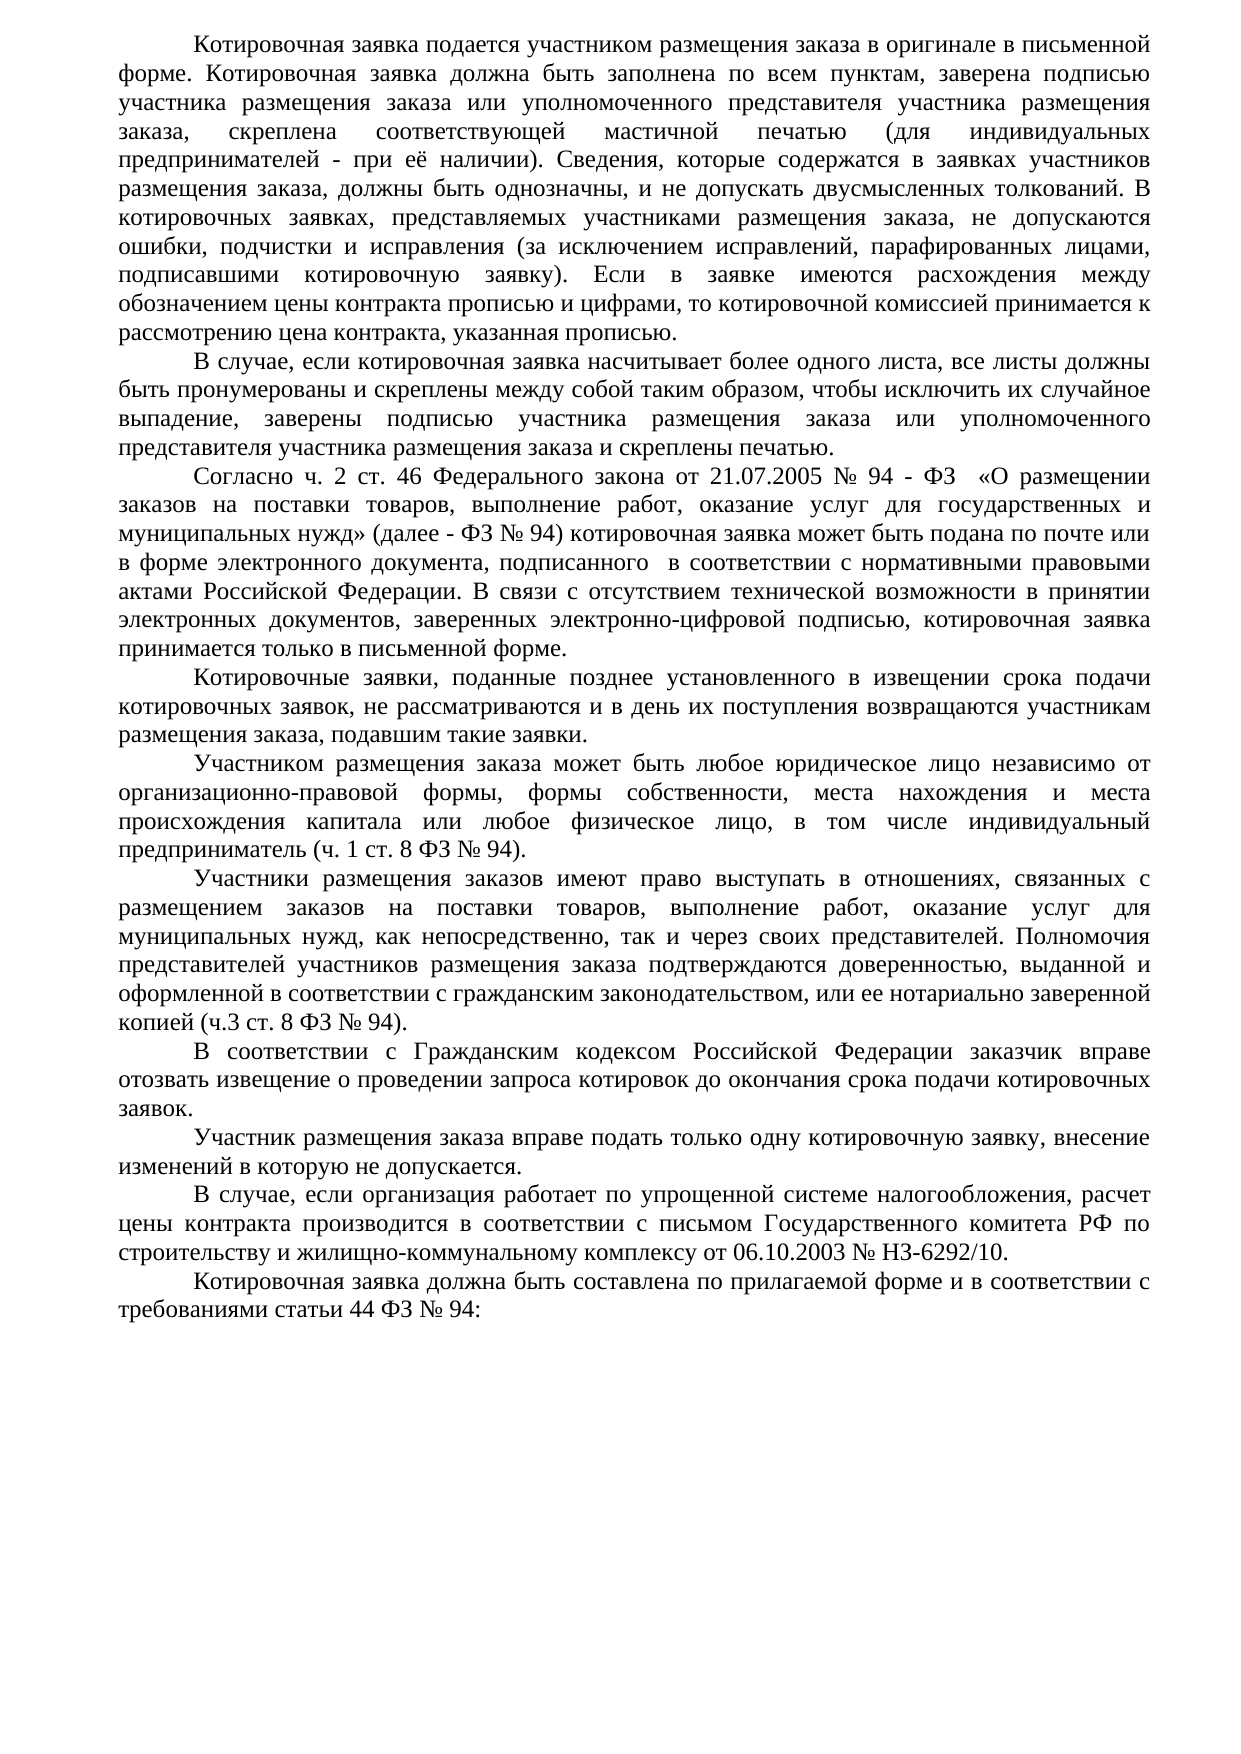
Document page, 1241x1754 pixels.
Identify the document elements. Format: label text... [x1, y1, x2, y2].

title Согласно ч. 2 ст. 46 Федерального закона от 21.07.2005 № 94 - ФЗ «О размещении заказов на поставки товаров, выполнение работ, оказание услуг для государственных и муниципальных нужд» (далее - ФЗ № 94) котировочная заявка может быть подана по почте или в форме электронного документа, подписанного в соответствии с нормативными правовыми актами Российской Федерации. В связи с отсутствием технической возможности в принятии электронных документов, заверенных электронно-цифровой подписью, котировочная заявка принимается только в письменной форме. [118, 461, 1152, 662]
title Котировочная заявка должна быть составлена по прилагаемой форме и в соответствии с требованиями статьи 44 ФЗ № 94: [118, 1266, 1152, 1323]
title Участник размещения заказа вправе подать только одну котировочную заявку, внесение изменений в которую не допускается. [118, 1122, 1152, 1179]
title Котировочные заявки, поданные позднее установленного в извещении срока подачи котировочных заявок, не рассматриваются и в день их поступления возвращаются участникам размещения заказа, подавшим такие заявки. [118, 662, 1152, 748]
text В случае, если организация работает по упрощенной системе налогообложения, расчет цены контракта производится в соответствии с письмом Государственного комитета РФ по строительству и жилищно-коммунальному комплексу от 06.10.2003 № НЗ-6292/10. [118, 1179, 1152, 1266]
text В случае, если котировочная заявка насчитывает более одного листа, все листы должны быть пронумерованы и скреплены между собой таким образом, чтобы исключить их случайное выпадение, заверены подписью участника размещения заказа или уполномоченного представителя участника размещения заказа и скреплены печатью. [118, 346, 1152, 461]
text Участники размещения заказов имеют право выступать в отношениях, связанных с размещением заказов на поставки товаров, выполнение работ, оказание услуг для муниципальных нужд, как непосредственно, так и через своих представителей. Полномочия представителей участников размещения заказа подтверждаются доверенностью, выданной и оформленной в соответствии с гражданским законодательством, или ее нотариально заверенной копией (ч.3 ст. 8 ФЗ № 94). [118, 863, 1152, 1036]
title В соответствии с Гражданским кодексом Российской Федерации заказчик вправе отозвать извещение о проведении запроса котировок до окончания срока подачи котировочных заявок. [118, 1036, 1152, 1122]
text Котировочная заявка подается участником размещения заказа в оригинале в письменной форме. Котировочная заявка должна быть заполнена по всем пунктам, заверена подписью участника размещения заказа или уполномоченного представителя участника размещения заказа, скреплена соответствующей мастичной печатью (для индивидуальных предпринимателей - при её наличии). Сведения, которые содержатся в заявках участников размещения заказа, должны быть однозначны, и не допускать двусмысленных толкований. В котировочных заявках, представляемых участниками размещения заказа, не допускаются ошибки, подчистки и исправления (за исключением исправлений, парафированных лицами, подписавшими котировочную заявку). Если в заявке имеются расхождения между обозначением цены контракта прописью и цифрами, то котировочной комиссией принимается к рассмотрению цена контракта, указанная прописью. [118, 29, 1152, 346]
text Участником размещения заказа может быть любое юридическое лицо независимо от организационно-правовой формы, формы собственности, места нахождения и места происхождения капитала или любое физическое лицо, в том числе индивидуальный предприниматель (ч. 1 ст. 8 ФЗ № 94). [118, 748, 1152, 863]
